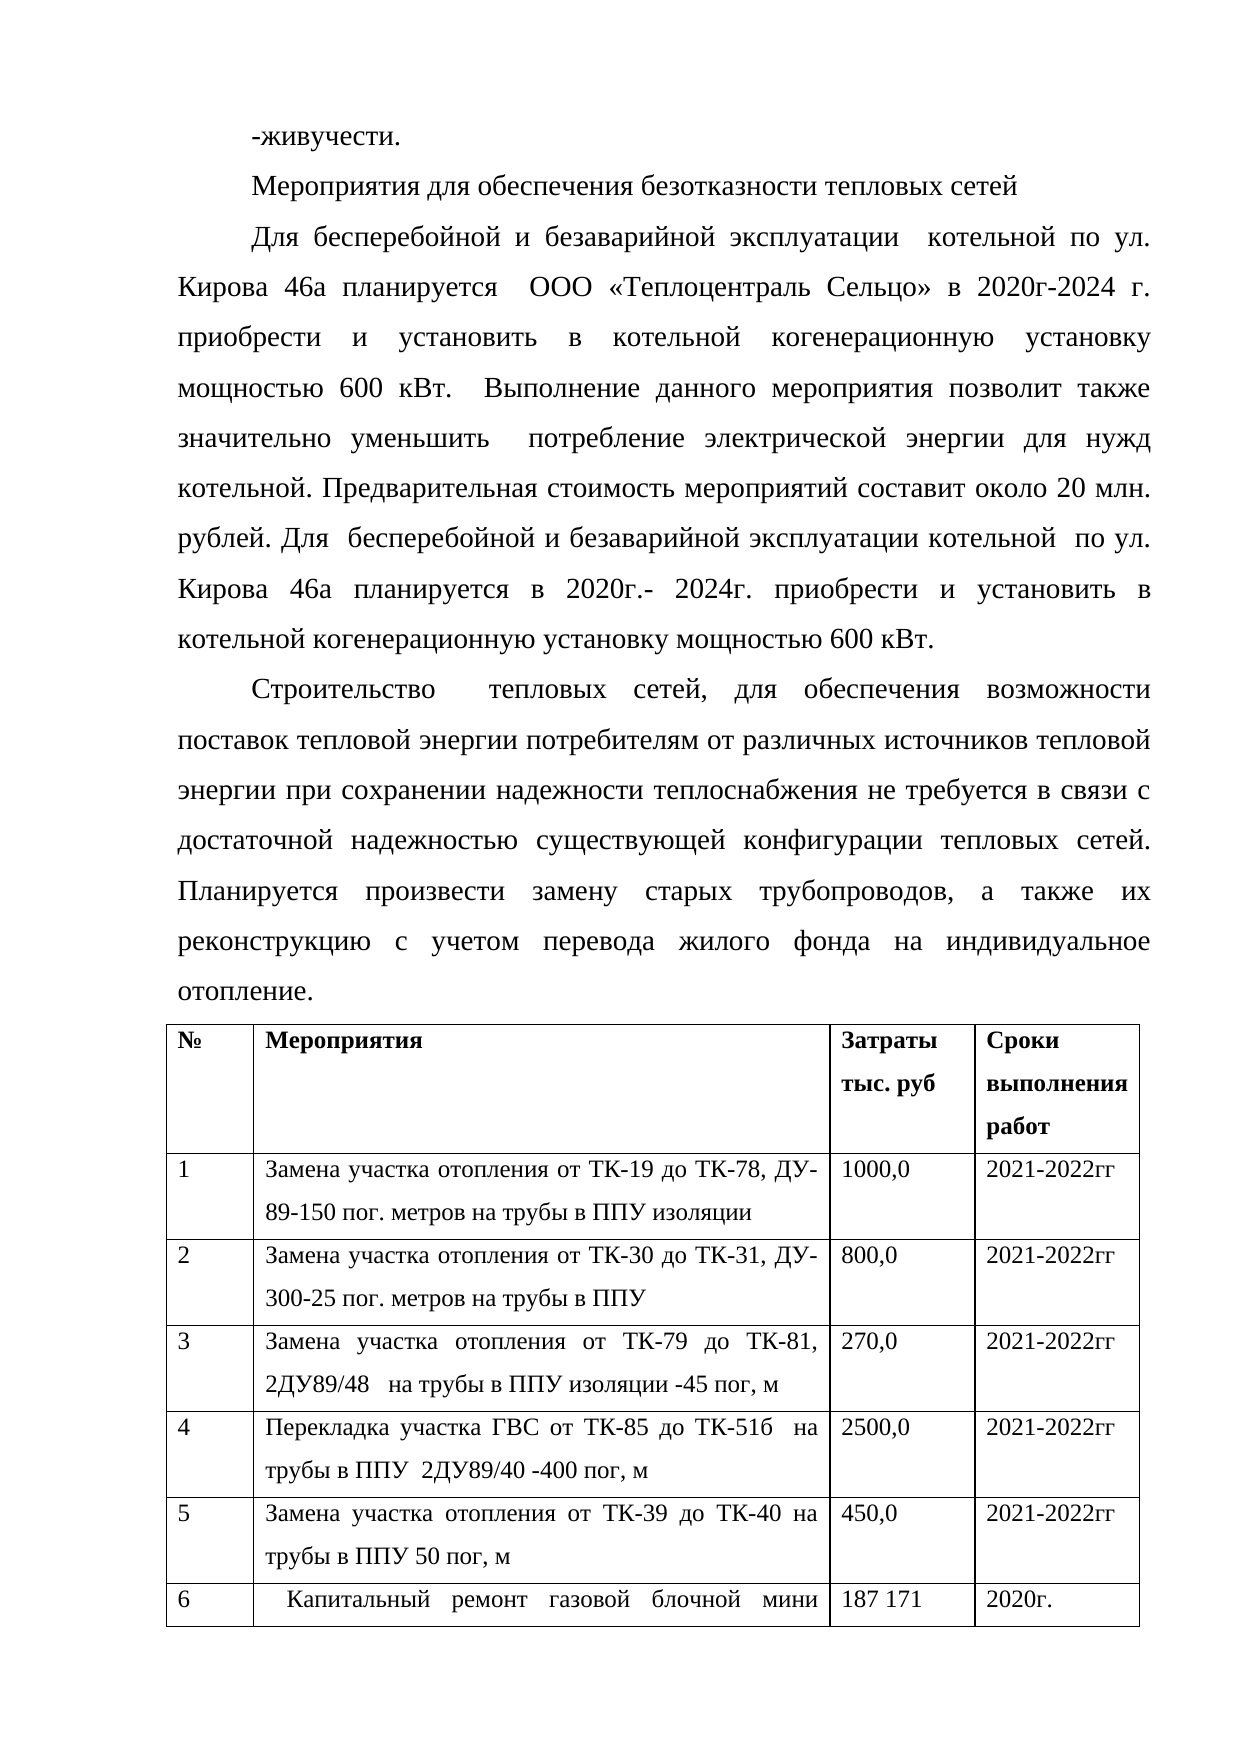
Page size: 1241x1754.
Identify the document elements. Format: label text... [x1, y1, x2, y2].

table_cell Замена участка отопления от ТК-19 до ТК-78, ДУ-89-150 пог. метров на трубы в ППУ изоляции [254, 1154, 829, 1239]
table_cell 4 [167, 1412, 253, 1497]
text Для бесперебойной и безаварийной эксплуатации котельной по ул. Кирова 46а планируется ООО «Теплоцентраль Сельцо» в 2020г-2024 г. приобрести и установить в котельной когенерационную установку мощностью 600 кВт. Выполнение данного мероприятия позволит также значительно уменьшить потребление электрической энергии для нужд котельной. Предварительная стоимость мероприятий составит около 20 млн. рублей. Для бесперебойной и безаварийной эксплуатации котельной по ул. Кирова 46а планируется в 2020г.- 2024г. приобрести и установить в котельной когенерационную установку мощностью 600 кВт. [177, 219, 1152, 655]
table_cell 2021-2022гг [976, 1154, 1139, 1239]
table_header № [167, 1025, 253, 1153]
table_cell 450,0 [831, 1498, 974, 1583]
table_cell 2021-2022гг [976, 1498, 1139, 1583]
table_cell 800,0 [831, 1240, 974, 1325]
table_header Сроки выполнения работ [976, 1025, 1139, 1153]
table_cell 1000,0 [831, 1154, 974, 1239]
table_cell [254, 1584, 829, 1626]
table_cell Замена участка отопления от ТК-30 до ТК-31, ДУ-300-25 пог. метров на трубы в ППУ [254, 1240, 829, 1325]
table_cell 2500,0 [831, 1412, 974, 1497]
table_cell 3 [167, 1326, 253, 1411]
text Мероприятия для обеспечения безотказности тепловых сетей [177, 168, 1152, 202]
table_cell 2021-2022гг [976, 1412, 1139, 1497]
table_cell 2021-2022гг [976, 1240, 1139, 1325]
table_cell 2 [167, 1240, 253, 1325]
table_cell 270,0 [831, 1326, 974, 1411]
table_cell Перекладка участка ГВС от ТК-85 до ТК-51б на трубы в ППУ 2ДУ89/40 -400 пог, м [254, 1412, 829, 1497]
text Строительство тепловых сетей, для обеспечения возможности поставок тепловой энергии потребителям от различных источников тепловой энергии при сохранении надежности теплоснабжения не требуется в связи с достаточной надежностью существующей конфигурации тепловых сетей. Планируется произвести замену старых трубопроводов, а также их реконструкцию с учетом перевода жилого фонда на индивидуальное отопление. [177, 672, 1152, 1007]
table_cell 1 [167, 1154, 253, 1239]
table_header Затраты тыс. руб [831, 1025, 974, 1153]
table_cell Замена участка отопления от ТК-39 до ТК-40 на трубы в ППУ 50 пог, м [254, 1498, 829, 1583]
text -живучести. [177, 118, 1152, 152]
table_header Мероприятия [254, 1025, 829, 1153]
table_cell Замена участка отопления от ТК-79 до ТК-81, 2ДУ89/48 на трубы в ППУ изоляции -45 пог, м [254, 1326, 829, 1411]
table_cell 2020г. [976, 1584, 1139, 1626]
table_cell 2021-2022гг [976, 1326, 1139, 1411]
table_cell 6 [167, 1584, 253, 1626]
table_cell 5 [167, 1498, 253, 1583]
table_cell 187 171 [831, 1584, 974, 1626]
